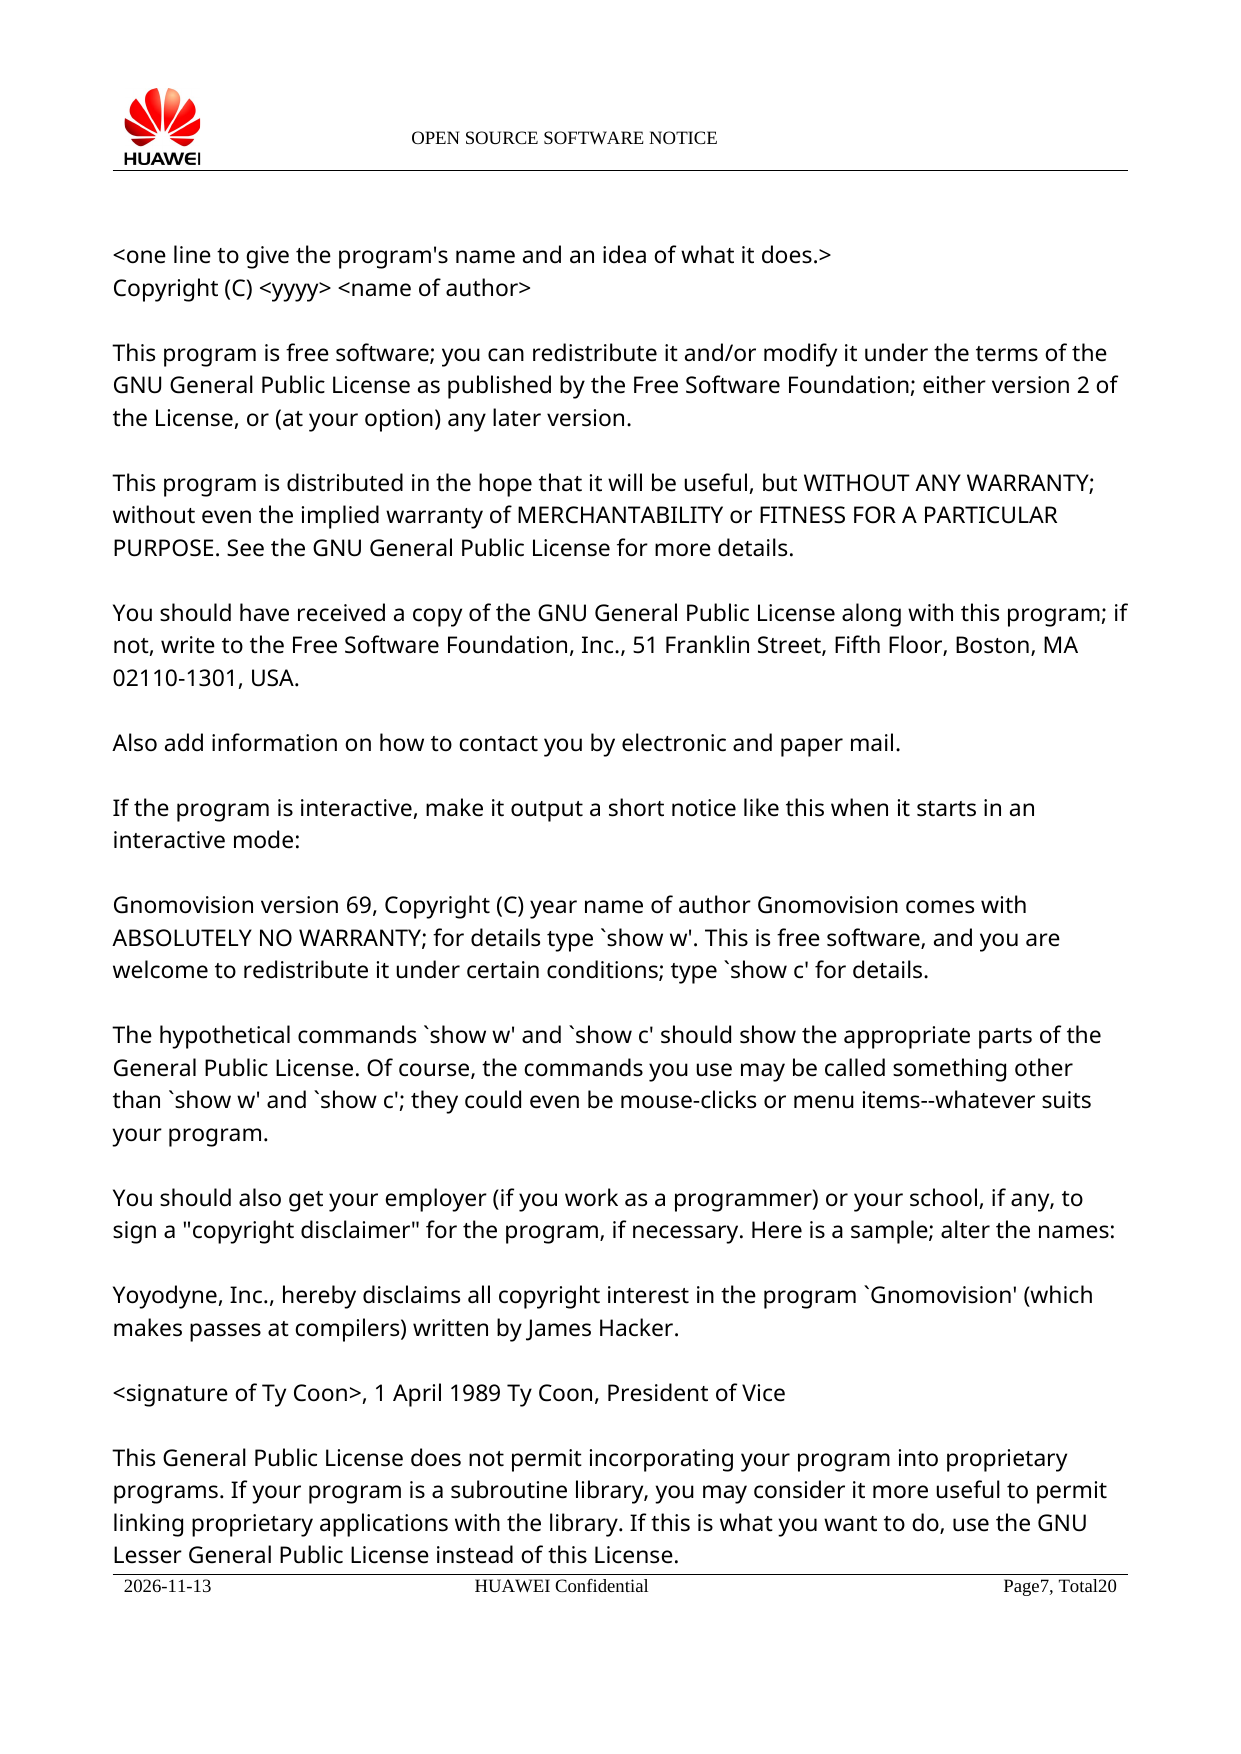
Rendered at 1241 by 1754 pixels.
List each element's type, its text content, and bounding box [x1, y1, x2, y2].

text Also add information on how to contact you by electronic and paper mail. [112, 726, 1128, 759]
text <signature of Ty Coon>, 1 April 1989 Ty Coon, President of Vice [112, 1376, 1128, 1409]
text If the program is interactive, make it output a short notice like this when it starts in an interactive mode: [112, 791, 1128, 856]
text You should have received a copy of the GNU General Public License along with this program; if not, write to the Free Software Foundation, Inc., 51 Franklin Street, Fifth Floor, Boston, MA 02110-1301, USA. [112, 596, 1128, 694]
text This General Public License does not permit incorporating your program into proprietary programs. If your program is a subroutine library, you may consider it more useful to permit linking proprietary applications with the library. If this is what you want to do, use the GNU Lesser General Public License instead of this License. [112, 1441, 1128, 1571]
text This program is distributed in the hope that it will be useful, but WITHOUT ANY WARRANTY; without even the implied warranty of MERCHANTABILITY or FITNESS FOR A PARTICULAR PURPOSE. See the GNU General Public License for more details. [112, 466, 1128, 564]
text The hypothetical commands `show w' and `show c' should show the appropriate parts of the General Public License. Of course, the commands you use may be called something other than `show w' and `show c'; they could even be mouse-clicks or menu items--whatever suits your program. [112, 1019, 1128, 1149]
picture [124, 88, 201, 165]
text Copyright (C) <yyyy> <name of author> [112, 271, 1128, 304]
text This program is free software; you can redistribute it and/or modify it under the terms of the GNU General Public License as published by the Free Software Foundation; either version 2 of the License, or (at your option) any later version. [112, 336, 1128, 434]
text Yoyodyne, Inc., hereby disclaims all copyright interest in the program `Gnomovision' (which makes passes at compilers) written by James Hacker. [112, 1279, 1128, 1344]
text You should also get your employer (if you work as a programmer) or your school, if any, to sign a "copyright disclaimer" for the program, if necessary. Here is a sample; alter the names: [112, 1181, 1128, 1246]
text <one line to give the program's name and an idea of what it does.> [112, 239, 1128, 271]
text Gnomovision version 69, Copyright (C) year name of author Gnomovision comes with ABSOLUTELY NO WARRANTY; for details type `show w'. This is free software, and you are welcome to redistribute it under certain conditions; type `show c' for details. [112, 889, 1128, 986]
